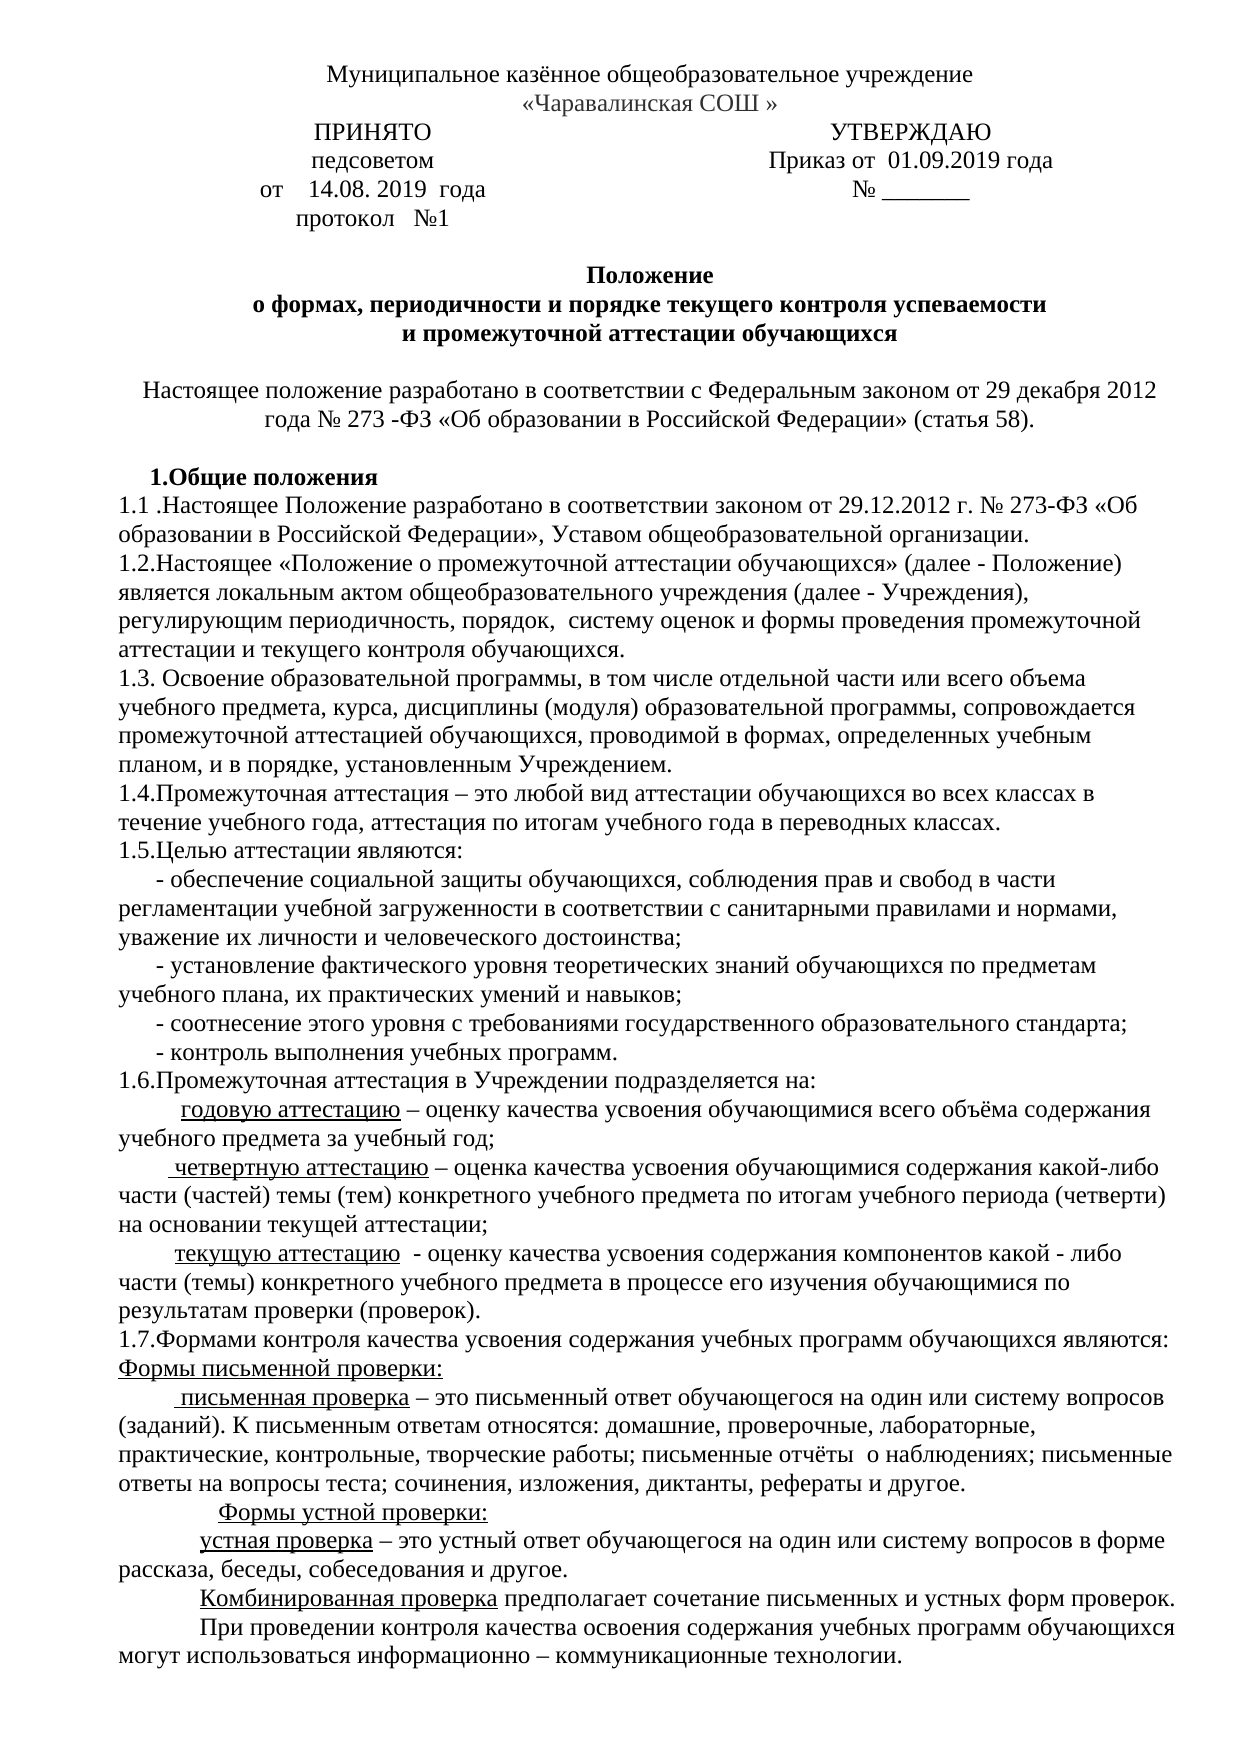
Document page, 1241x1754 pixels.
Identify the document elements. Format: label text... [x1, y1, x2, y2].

text и промежуточной аттестации обучающихся Настоящее положение разработано в соответствии с Федеральным законом от 29 декабря 2012 года № 273 -ФЗ «Об образовании в Российской Федерации» (статья 58). [118, 318, 1181, 433]
text 1.1 .Настоящее Положение разработано в соответствии законом от 29.12.2012 г. № 273-ФЗ «Об образовании в Российской Федерации», Уставом общеобразовательной организации. [118, 490, 1181, 548]
text - установление фактического уровня теоретических знаний обучающихся по предметам учебного плана, их практических умений и навыков; [118, 950, 1181, 1008]
table_header ПРИНЯТО педсоветом от 14.08. 2019 года протокол №1 [118, 117, 627, 260]
text При проведении контроля качества освоения содержания учебных программ обучающихся могут использоваться информационно – коммуникационные технологии. [118, 1612, 1181, 1669]
text годовую аттестацию – оценку качества усвоения обучающимися всего объёма содержания учебного предмета за учебный год; [118, 1094, 1181, 1152]
text 1.5.Целью аттестации являются: [118, 835, 1181, 864]
text Формы устной проверки: [118, 1497, 1181, 1525]
text Формы письменной проверки: [118, 1353, 1181, 1382]
text о формах, периодичности и порядке текущего контроля успеваемости [118, 289, 1181, 318]
text четвертную аттестацию – оценка качества усвоения обучающимися содержания какой-либо части (частей) темы (тем) конкретного учебного предмета по итогам учебного периода (четверти) на основании текущей аттестации; [118, 1152, 1181, 1238]
text - соотнесение этого уровня с требованиями государственного образовательного стандарта; [118, 1008, 1181, 1037]
text 1.2.Настоящее «Положение о промежуточной аттестации обучающихся» (далее - Положение) является локальным актом общеобразовательного учреждения (далее - Учреждения), регулирующим периодичность, порядок, систему оценок и формы проведения промежуточной аттестации и текущего контроля обучающихся. [118, 548, 1181, 663]
text 1.7.Формами контроля качества усвоения содержания учебных программ обучающихся являются: [118, 1324, 1181, 1353]
text Комбинированная проверка предполагает сочетание письменных и устных форм проверок. [118, 1583, 1181, 1612]
text - обеспечение социальной защиты обучающихся, соблюдения прав и свобод в части регламентации учебной загруженности в соответствии с санитарными правилами и нормами, уважение их личности и человеческого достоинства; [118, 864, 1181, 950]
text устная проверка – это устный ответ обучающегося на один или систему вопросов в форме рассказа, беседы, собеседования и другое. [118, 1525, 1181, 1583]
text 1.3. Освоение образовательной программы, в том числе отдельной части или всего объема учебного предмета, курса, дисциплины (модуля) образовательной программы, сопровождается промежуточной аттестацией обучающихся, проводимой в формах, определенных учебным планом, и в порядке, установленным Учреждением. [118, 663, 1181, 778]
text текущую аттестацию - оценку качества усвоения содержания компонентов какой - либо части (темы) конкретного учебного предмета в процессе его изучения обучающимися по результатам проверки (проверок). [118, 1238, 1181, 1324]
text - контроль выполнения учебных программ. [118, 1037, 1181, 1065]
text Муниципальное казённое общеобразовательное учреждение [118, 59, 1181, 88]
text письменная проверка – это письменный ответ обучающегося на один или систему вопросов (заданий). К письменным ответам относятся: домашние, проверочные, лабораторные, практические, контрольные, творческие работы; письменные отчёты о наблюдениях; письменные ответы на вопросы теста; сочинения, изложения, диктанты, рефераты и другое. [118, 1382, 1181, 1497]
text «Чаравалинская СОШ » [118, 88, 1181, 117]
text 1.6.Промежуточная аттестация в Учреждении подразделяется на: [118, 1065, 1181, 1094]
table_header УТВЕРЖДАЮ Приказ от 01.09.2019 года № _______ [627, 117, 1194, 260]
text 1.4.Промежуточная аттестация – это любой вид аттестации обучающихся во всех классах в течение учебного года, аттестация по итогам учебного года в переводных классах. [118, 778, 1181, 835]
text Положение [118, 260, 1181, 289]
text 1.Общие положения [118, 462, 1181, 490]
